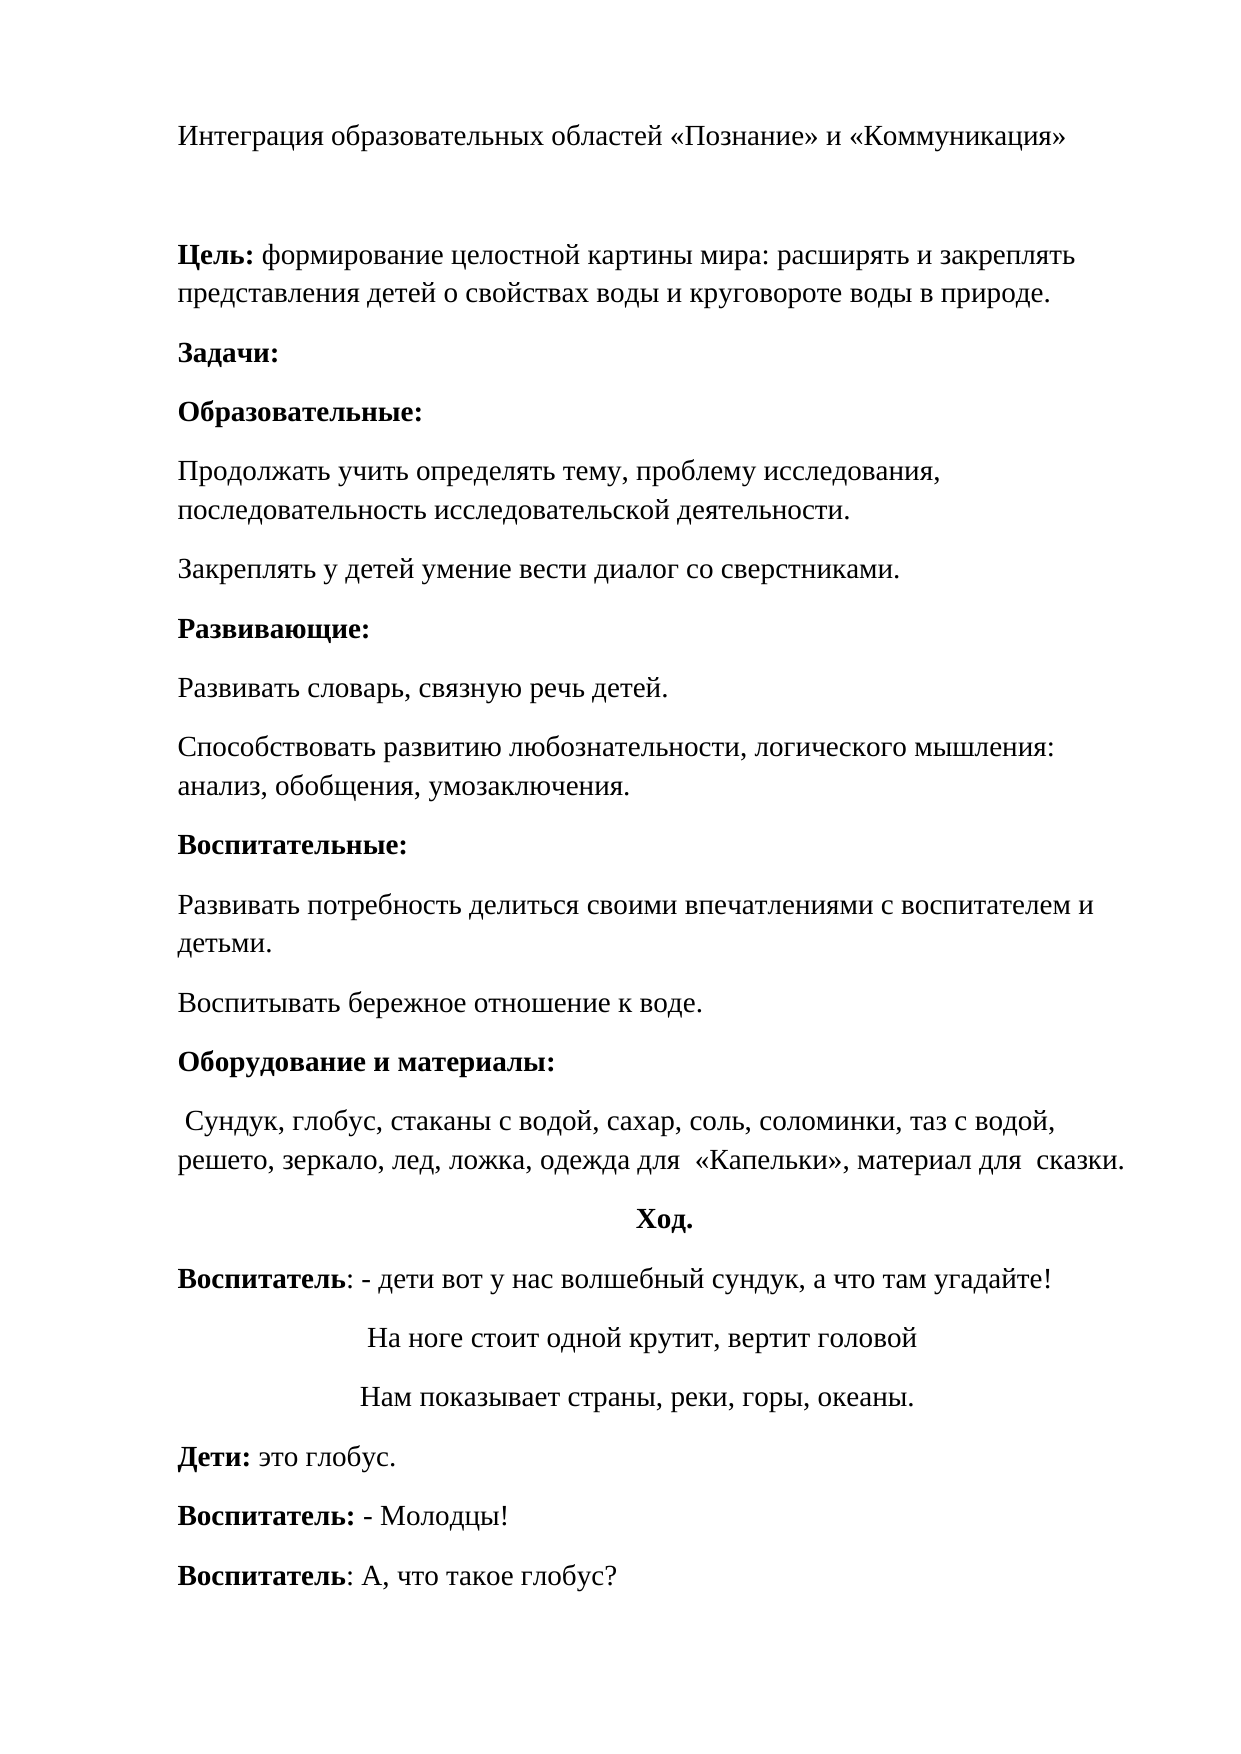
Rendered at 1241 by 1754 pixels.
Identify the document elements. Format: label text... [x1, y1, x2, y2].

text Воспитатель: - Молодцы! [177, 1498, 1152, 1532]
text Развивать потребность делиться своими впечатлениями с воспитателем и детьми. [177, 887, 1152, 959]
text Оборудование и материалы: [177, 1044, 1152, 1078]
text Воспитатель: А, что такое глобус? [177, 1558, 1152, 1591]
text Развивающие: [177, 611, 1152, 644]
text Развивать словарь, связную речь детей. [177, 670, 1152, 704]
text Воспитывать бережное отношение к воде. [177, 985, 1152, 1018]
text Интеграция образовательных областей «Познание» и «Коммуникация» [177, 118, 1152, 152]
text Образовательные: [177, 394, 1152, 428]
text Закреплять у детей умение вести диалог со сверстниками. [177, 551, 1152, 585]
text Воспитатель: - дети вот у нас волшебный сундук, а что там угадайте! [177, 1261, 1152, 1294]
text Цель: формирование целостной картины мира: расширять и закреплять представления детей о свойствах воды и круговороте воды в природе. [177, 237, 1152, 309]
text Ход. [177, 1201, 1152, 1235]
text Нам показывает страны, реки, горы, океаны. [177, 1379, 1152, 1413]
text Сундук, глобус, стаканы с водой, сахар, соль, соломинки, таз с водой, решето, зеркало, лед, ложка, одежда для «Капельки», материал для сказки. [177, 1103, 1152, 1176]
text Продолжать учить определять тему, проблему исследования, последовательность исследовательской деятельности. [177, 453, 1152, 526]
text Задачи: [177, 335, 1152, 368]
text Способствовать развитию любознательности, логического мышления: анализ, обобщения, умозаключения. [177, 729, 1152, 802]
text Воспитательные: [177, 827, 1152, 861]
text Дети: это глобус. [177, 1439, 1152, 1472]
text На ноге стоит одной крутит, вертит головой [177, 1320, 1152, 1354]
